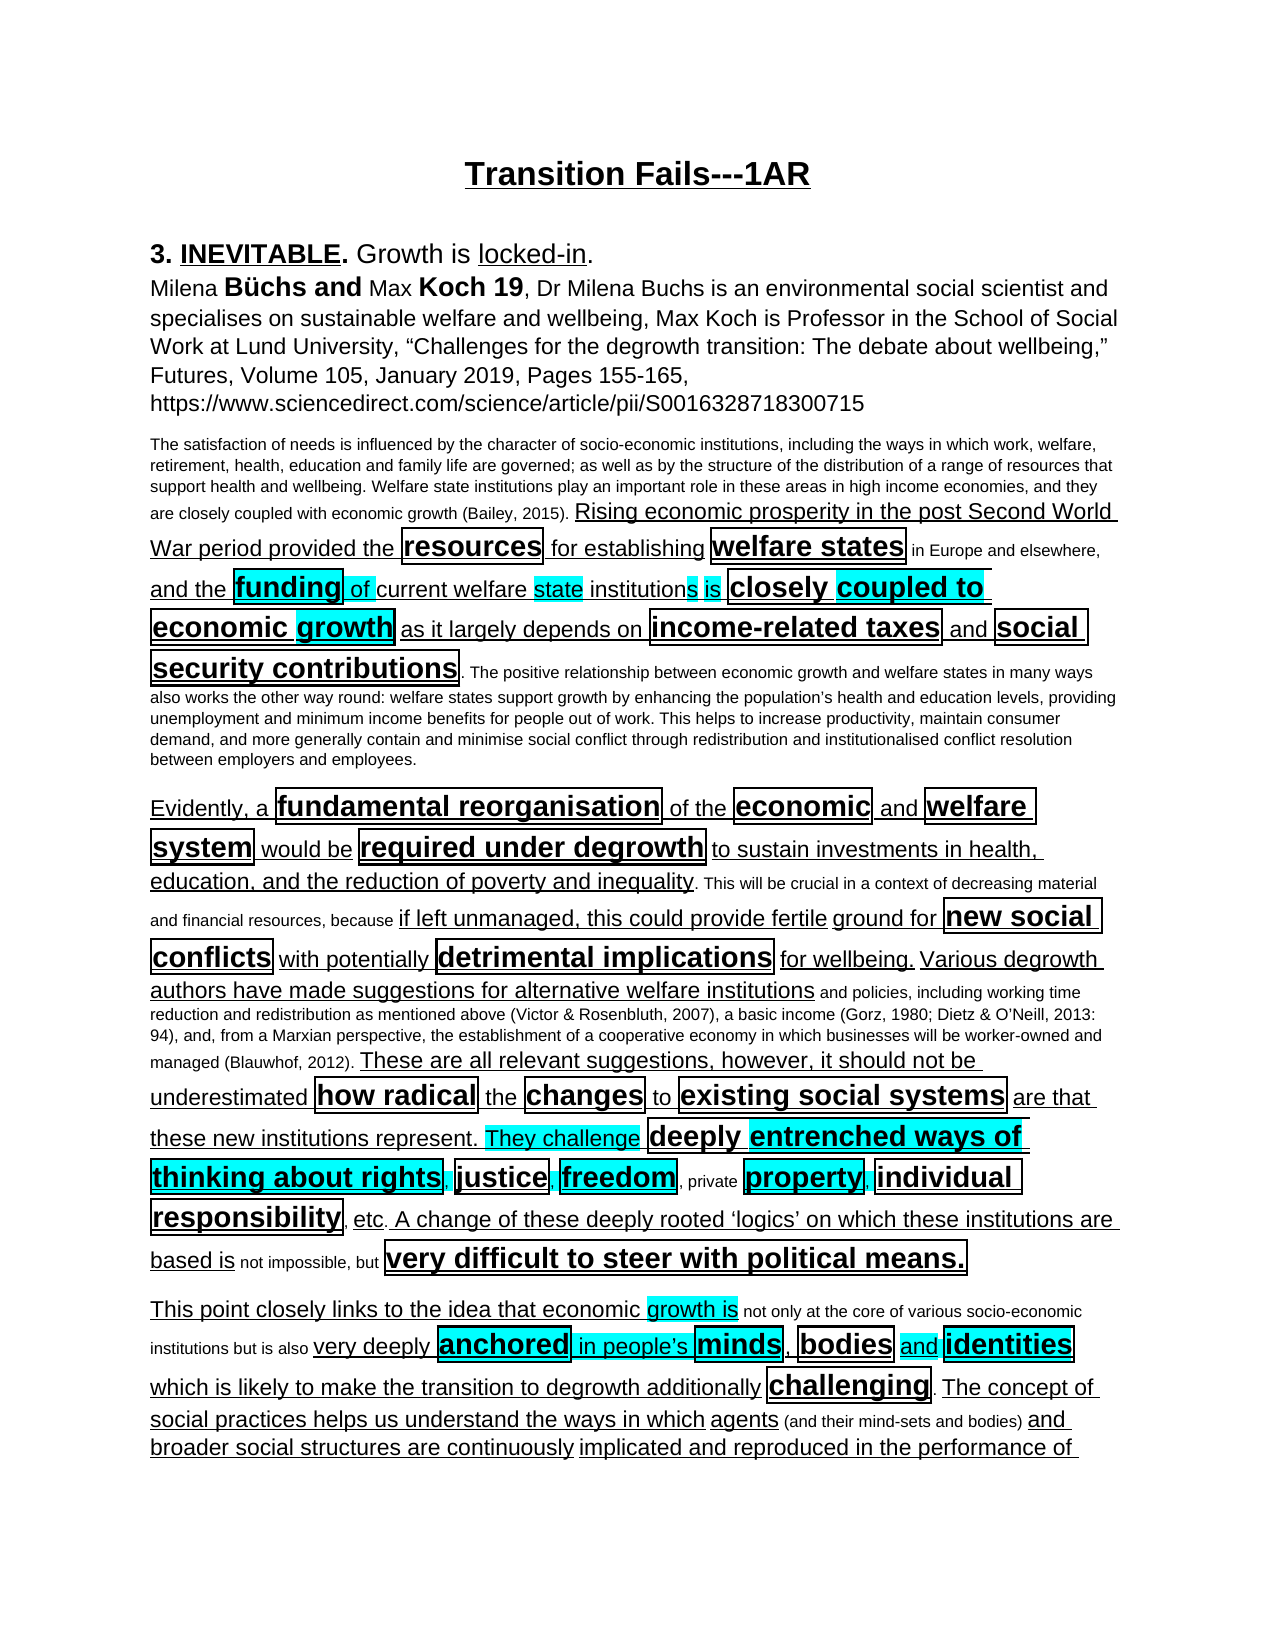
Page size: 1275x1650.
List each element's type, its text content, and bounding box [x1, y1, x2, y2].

text Milena Büchs and Max Koch 19, Dr Milena Buchs is an environmental social scientist and specialises on sustainable welfare and wellbeing, Max Koch is Professor in the School of Social Work at Lund University, “Challenges for the degrowth transition: The debate about wellbeing,” Futures, Volume 105, January 2019, Pages 155-165, https://www.sciencedirect.com/science/article/pii/S0016328718300715 [150, 271, 1125, 416]
text The satisfaction of needs is influenced by the character of socio-economic institutions, including the ways in which work, welfare, retirement, health, education and family life are governed; as well as by the structure of the distribution of a range of resources that support health and wellbeing. Welfare state institutions play an important role in these areas in high income economies, and they are closely coupled with economic growth (Bailey, 2015). Rising economic prosperity in the post Second World War period provided the resources for establishing welfare states in Europe and elsewhere, and the funding of current welfare state institutions is closely coupled to economic growth as it largely depends on income-related taxes and social security contributions. The positive relationship between economic growth and welfare states in many ways also works the other way round: welfare states support growth by enhancing the population’s health and education levels, providing unemployment and minimum income benefits for people out of work. This helps to increase productivity, maintain consumer demand, and more generally contain and minimise social conflict through redistribution and institutionalised conflict resolution between employers and employees. [150, 435, 1125, 769]
subtitle Transition Fails---1AR [150, 154, 1125, 193]
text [150, 1296, 1125, 1461]
text Evidently, a fundamental reorganisation of the economic and welfare system would be required under degrowth to sustain investments in health, education, and the reduction of poverty and inequality. This will be crucial in a context of decreasing material and financial resources, because if left unmanaged, this could provide fertile ground for new social conflicts with potentially detrimental implications for wellbeing. Various degrowth authors have made suggestions for alternative welfare institutions and policies, including working time reduction and redistribution as mentioned above (Victor & Rosenbluth, 2007), a basic income (Gorz, 1980; Dietz & O’Neill, 2013: 94), and, from a Marxian perspective, the establishment of a cooperative economy in which businesses will be worker-owned and managed (Blauwhof, 2012). These are all relevant suggestions, however, it should not be underestimated how radical the changes to existing social systems are that these new institutions represent. They challenge deeply entrenched ways of thinking about rights, justice, freedom, private property, individual responsibility, etc. A change of these deeply rooted ‘logics’ on which these institutions are based is not impossible, but very difficult to steer with political means. [150, 787, 1125, 1276]
subtitle 3. INEVITABLE. Growth is locked-in. [150, 238, 1125, 269]
